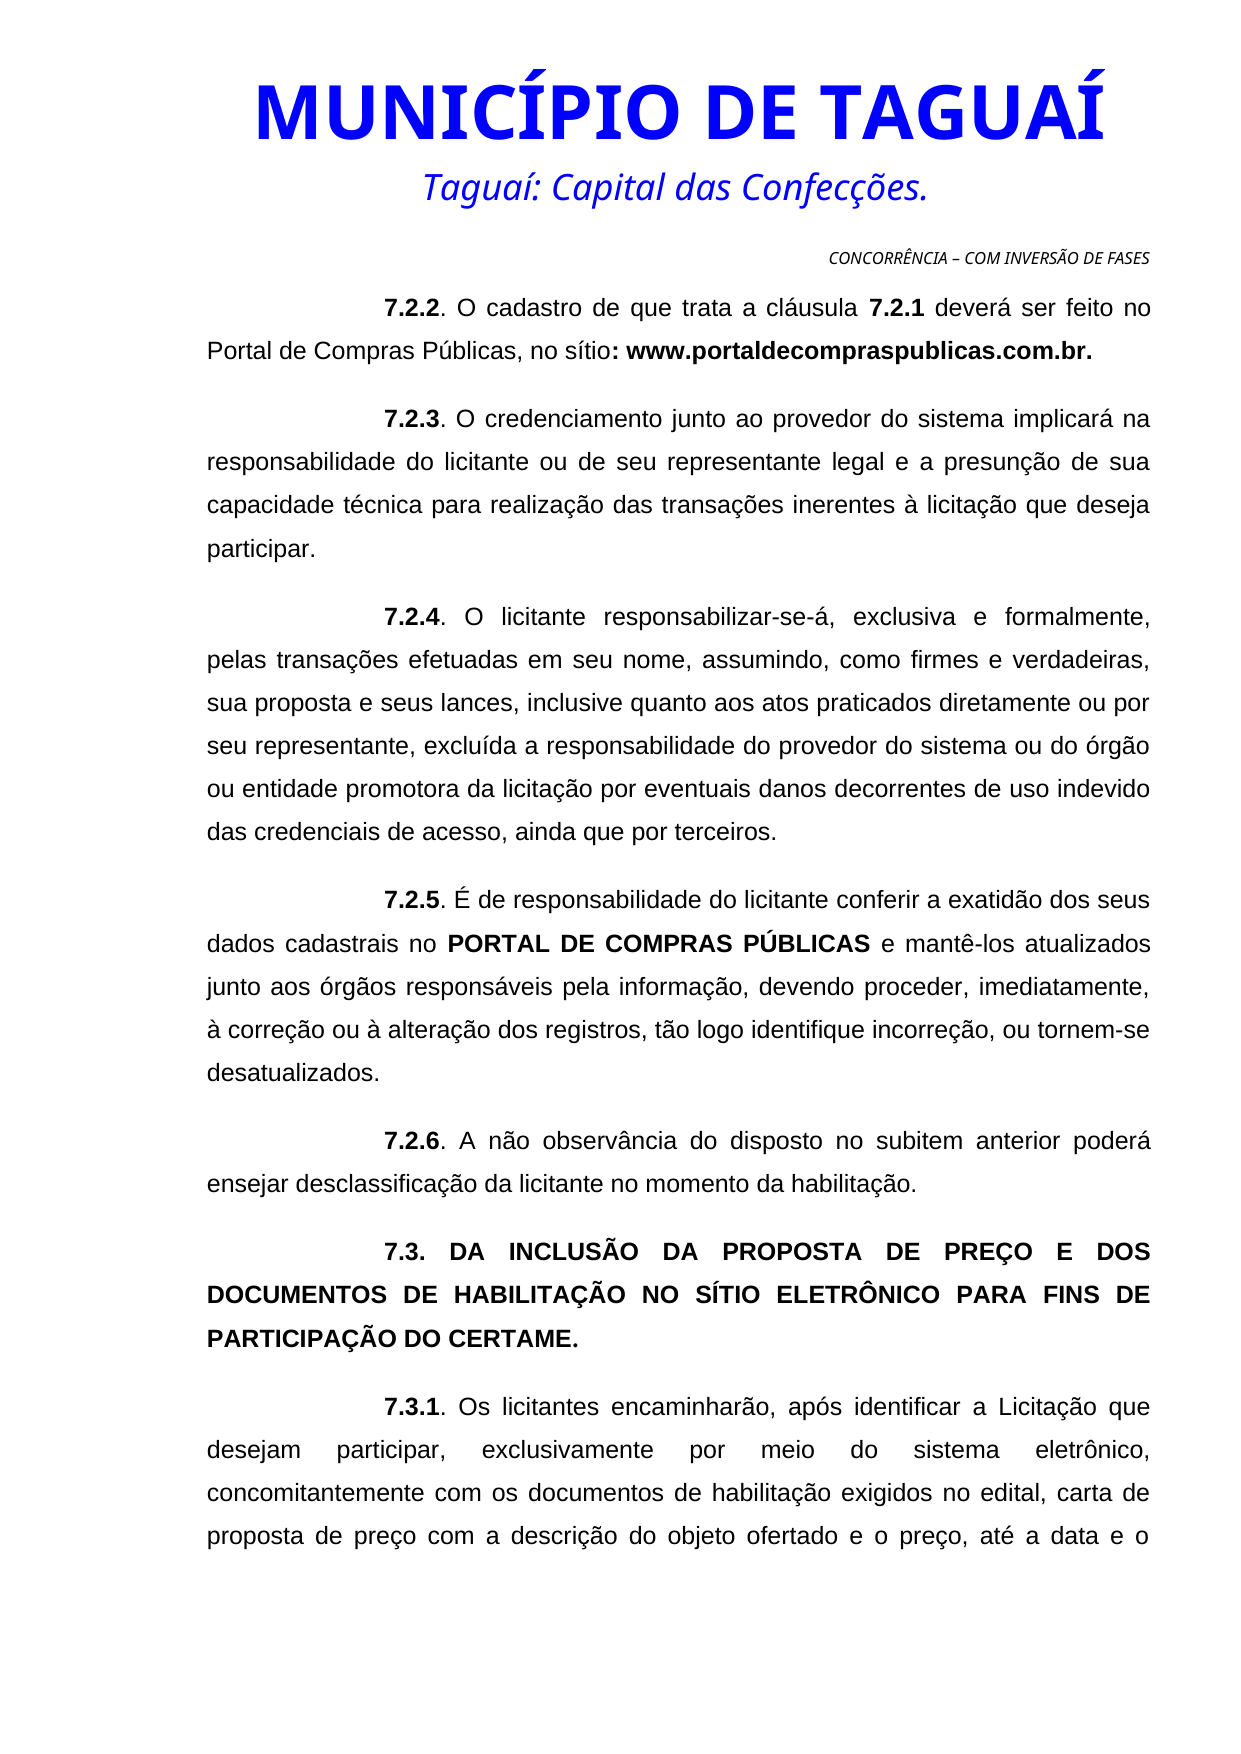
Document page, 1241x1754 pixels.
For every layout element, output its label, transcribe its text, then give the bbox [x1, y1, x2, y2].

text 7.2.5. É de responsabilidade do licitante conferir a exatidão dos seus dados cadastrais no PORTAL DE COMPRAS PÚBLICAS e mantê-los atualizados junto aos órgãos responsáveis pela informação, devendo proceder, imediatamente, à correção ou à alteração dos registros, tão logo identifique incorreção, ou tornem-se desatualizados. [207, 886, 1152, 1087]
text 7.3. DA INCLUSÃO DA PROPOSTA DE PREÇO E DOS DOCUMENTOS DE HABILITAÇÃO NO SÍTIO ELETRÔNICO PARA FINS DE PARTICIPAÇÃO DO CERTAME. [207, 1237, 1152, 1352]
text 7.2.6. A não observância do disposto no subitem anterior poderá ensejar desclassificação da licitante no momento da habilitação. [207, 1126, 1152, 1198]
text 7.2.3. O credenciamento junto ao provedor do sistema implicará na responsabilidade do licitante ou de seu representante legal e a presunção de sua capacidade técnica para realização das transações inerentes à licitação que deseja participar. [207, 404, 1152, 562]
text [207, 1392, 1152, 1550]
text 7.2.2. O cadastro de que trata a cláusula 7.2.1 deverá ser feito no Portal de Compras Públicas, no sítio: www.portaldecompraspublicas.com.br. [207, 293, 1152, 365]
text 7.2.4. O licitante responsabilizar-se-á, exclusiva e formalmente, pelas transações efetuadas em seu nome, assumindo, como firmes e verdadeiras, sua proposta e seus lances, inclusive quanto aos atos praticados diretamente ou por seu representante, excluída a responsabilidade do provedor do sistema ou do órgão ou entidade promotora da licitação por eventuais danos decorrentes de uso indevido das credenciais de acesso, ainda que por terceiros. [207, 602, 1152, 846]
